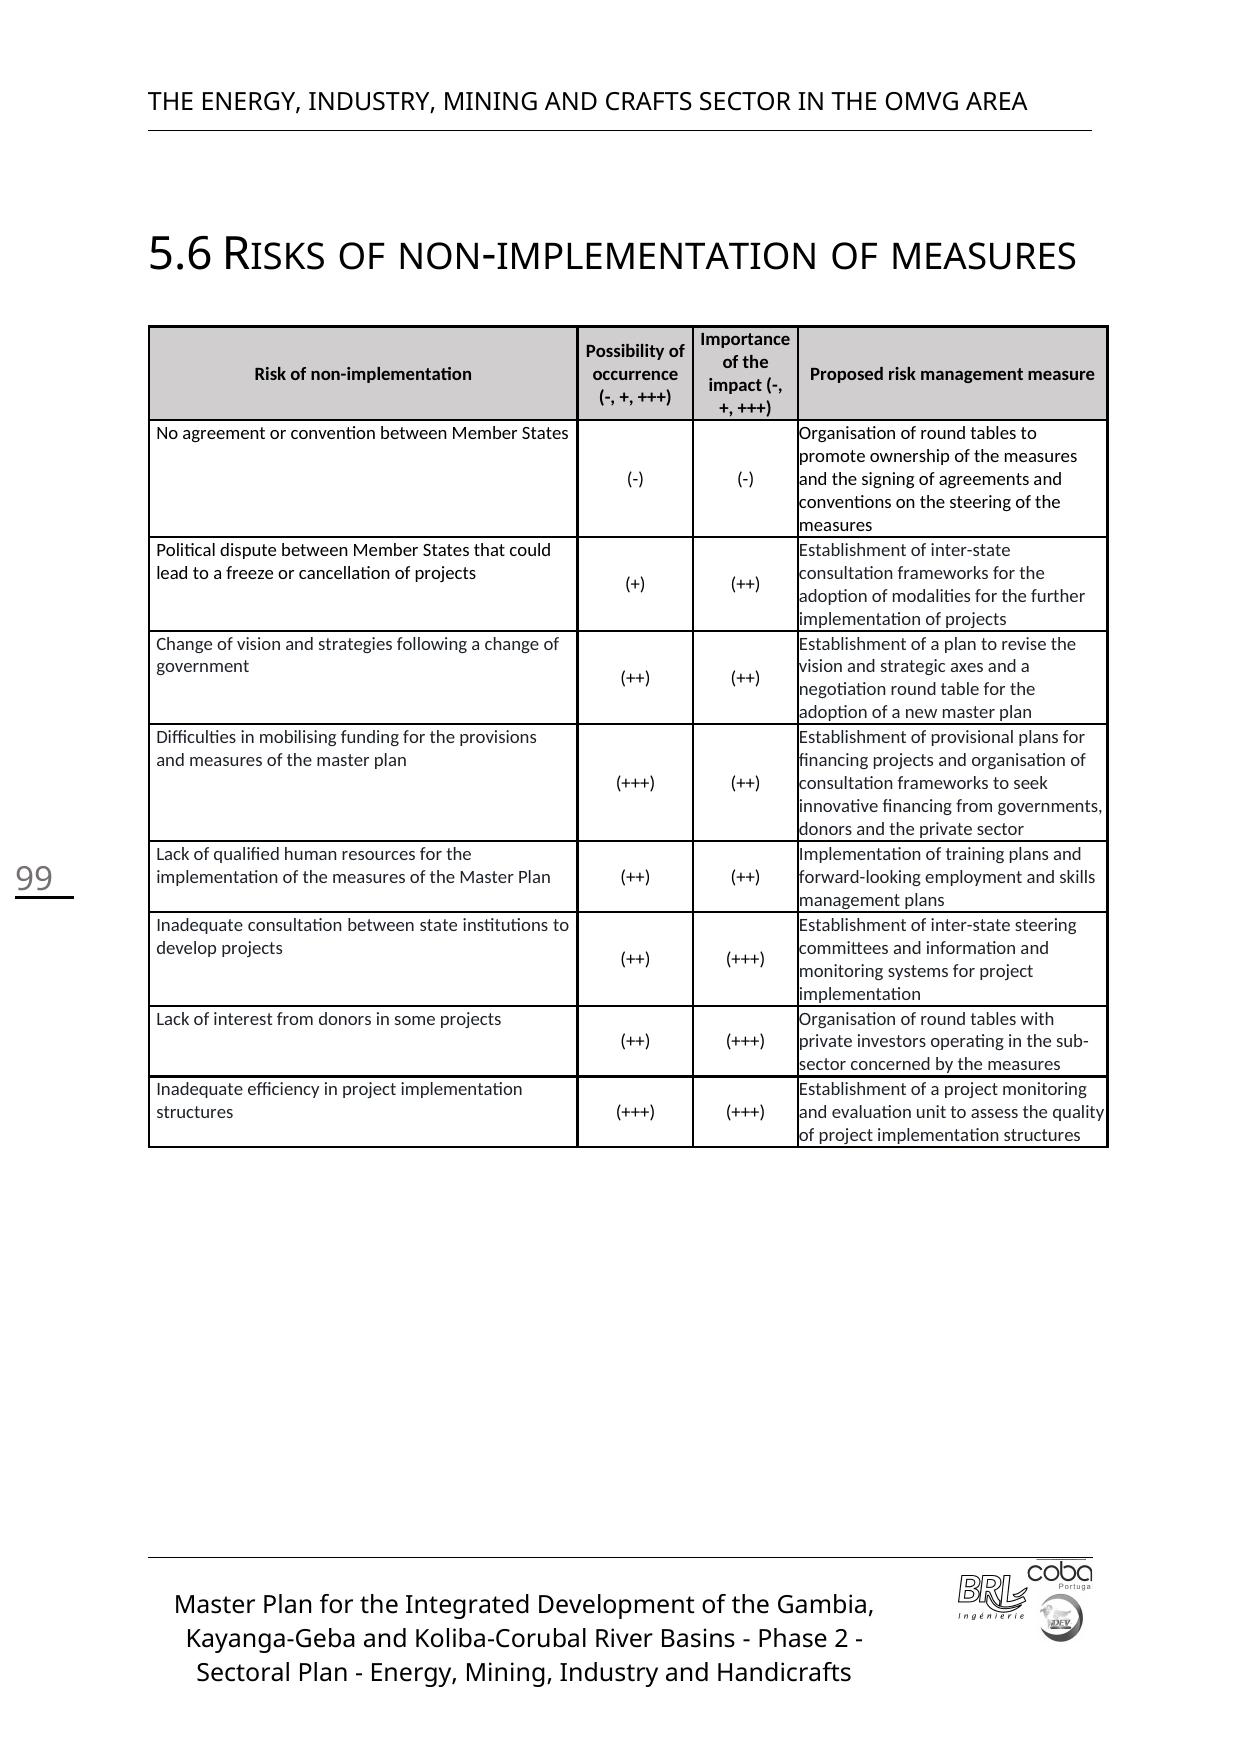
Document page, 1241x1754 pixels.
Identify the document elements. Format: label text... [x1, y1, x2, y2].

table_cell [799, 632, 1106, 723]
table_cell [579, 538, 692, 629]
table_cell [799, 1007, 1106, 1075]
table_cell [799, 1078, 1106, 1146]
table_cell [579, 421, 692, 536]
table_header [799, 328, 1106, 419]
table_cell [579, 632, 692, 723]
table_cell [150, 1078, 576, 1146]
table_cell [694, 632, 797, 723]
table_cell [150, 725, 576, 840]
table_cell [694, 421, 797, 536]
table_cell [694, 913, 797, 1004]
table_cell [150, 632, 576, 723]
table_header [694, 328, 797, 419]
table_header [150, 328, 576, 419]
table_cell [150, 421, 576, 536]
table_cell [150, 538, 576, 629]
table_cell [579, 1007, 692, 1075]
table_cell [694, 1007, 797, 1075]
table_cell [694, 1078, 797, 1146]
picture [957, 1559, 1093, 1620]
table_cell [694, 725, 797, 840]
subtitle Risks of non-implementation of measures [148, 220, 1092, 283]
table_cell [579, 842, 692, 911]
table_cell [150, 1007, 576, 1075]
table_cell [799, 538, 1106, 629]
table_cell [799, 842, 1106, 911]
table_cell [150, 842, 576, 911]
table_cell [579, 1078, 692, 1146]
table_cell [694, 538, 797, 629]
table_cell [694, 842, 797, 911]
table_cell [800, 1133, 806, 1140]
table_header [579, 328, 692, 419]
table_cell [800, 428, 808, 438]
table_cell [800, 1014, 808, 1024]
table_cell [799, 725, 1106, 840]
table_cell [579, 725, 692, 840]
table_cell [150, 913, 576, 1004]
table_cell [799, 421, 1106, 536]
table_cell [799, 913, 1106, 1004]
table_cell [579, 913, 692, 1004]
